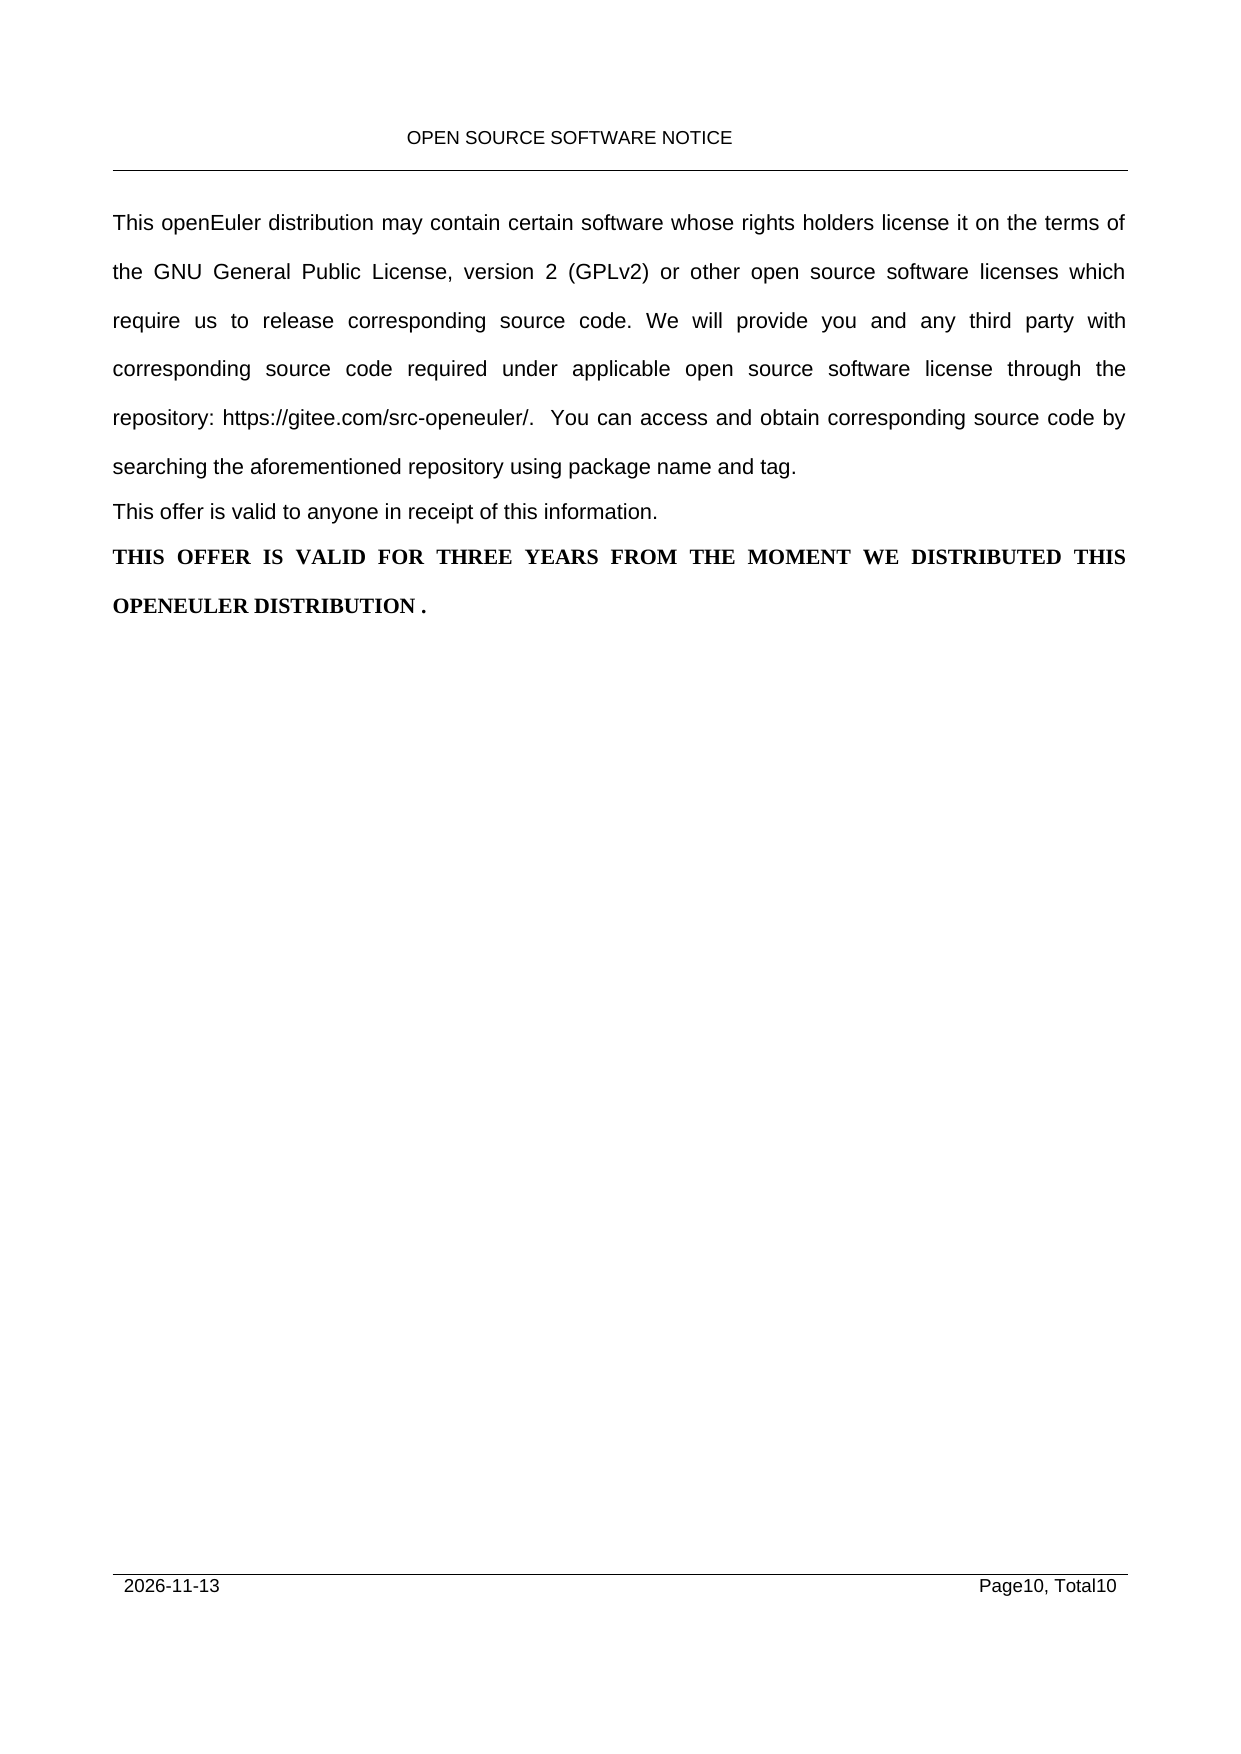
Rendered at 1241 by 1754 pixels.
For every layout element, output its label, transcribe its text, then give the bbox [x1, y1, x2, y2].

text THIS OFFER IS VALID FOR THREE YEARS FROM THE MOMENT WE DISTRIBUTED THIS OPENEULER DISTRIBUTION . [112, 540, 1128, 622]
text This offer is valid to anyone in receipt of this information. [112, 495, 1128, 528]
text This openEuler distribution may contain certain software whose rights holders license it on the terms of the GNU General Public License, version 2 (GPLv2) or other open source software licenses which require us to release corresponding source code. We will provide you and any third party with corresponding source code required under applicable open source software license through the repository: https://gitee.com/src-openeuler/. You can access and obtain corresponding source code by searching the aforementioned repository using package name and tag. [112, 206, 1128, 483]
